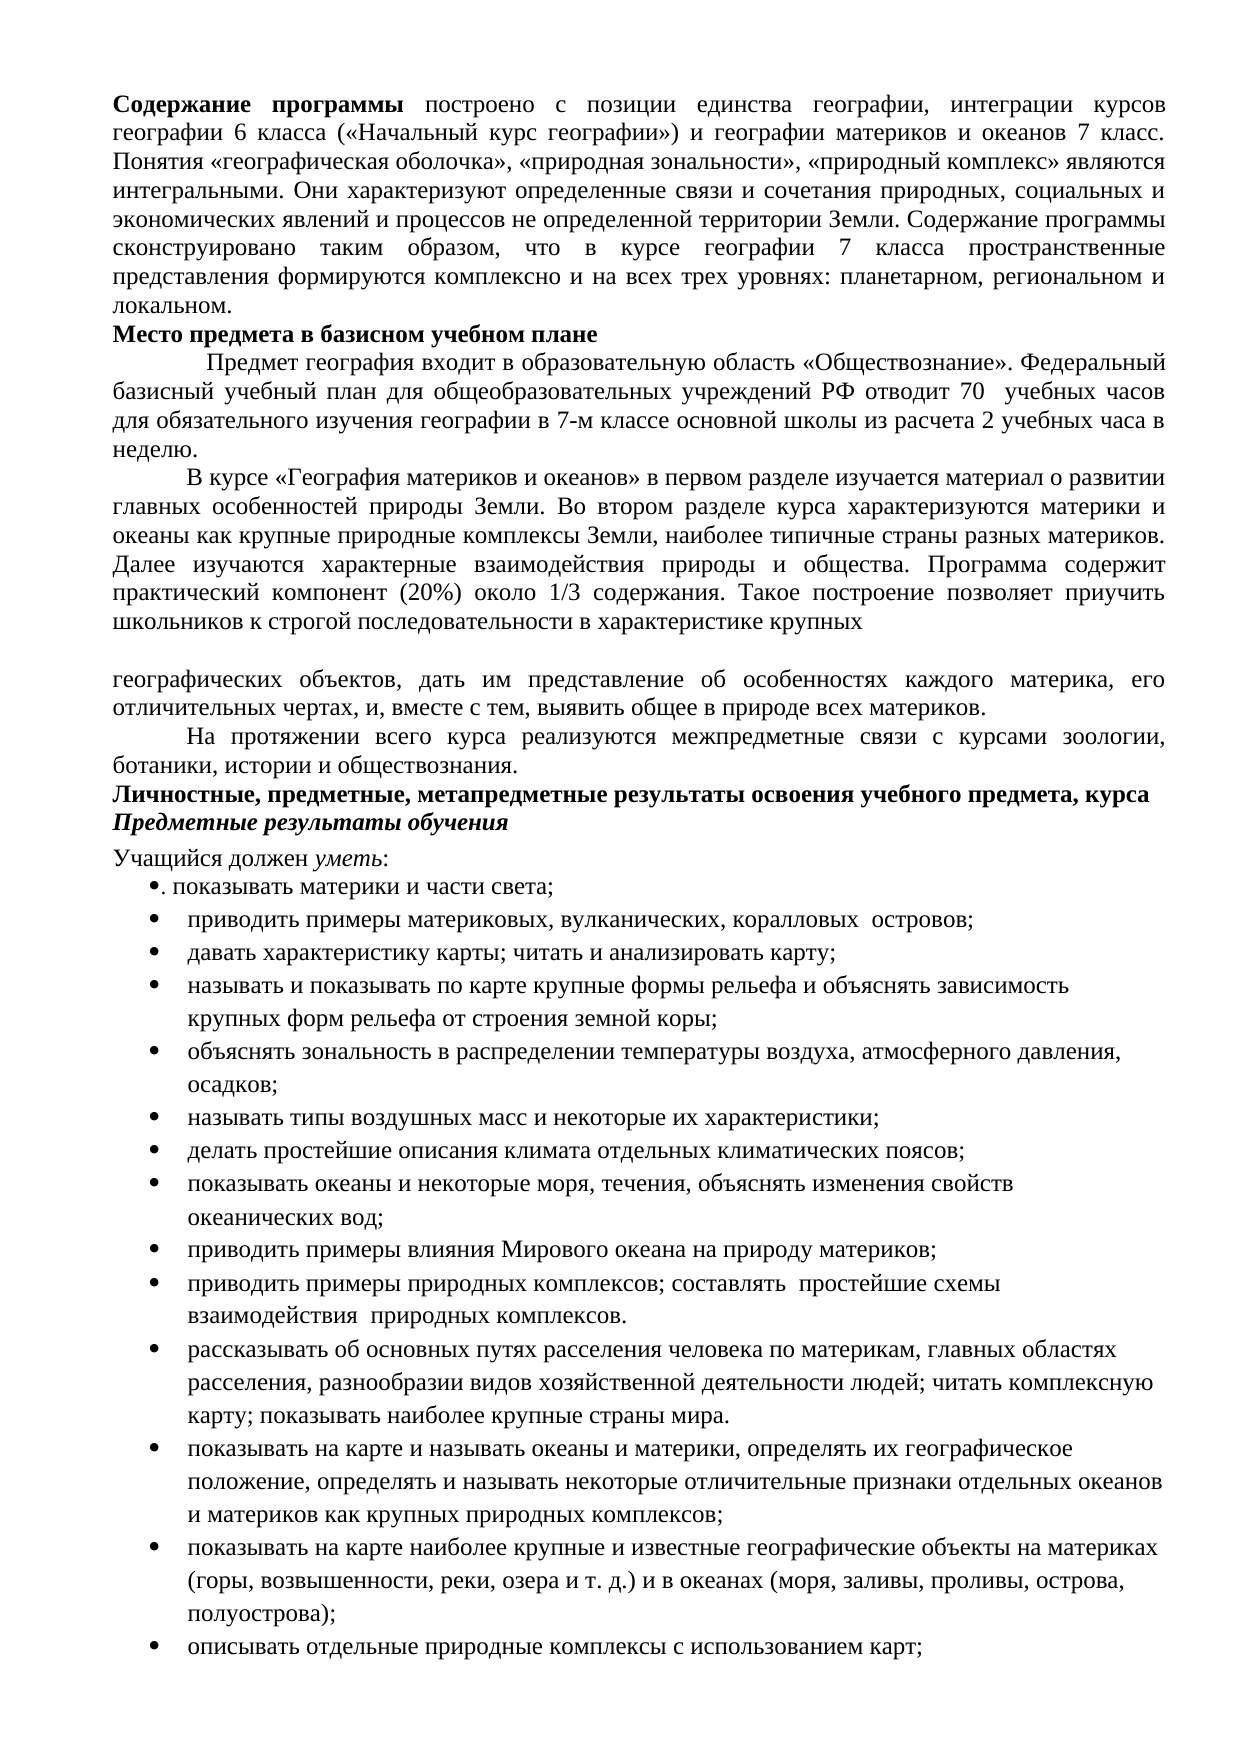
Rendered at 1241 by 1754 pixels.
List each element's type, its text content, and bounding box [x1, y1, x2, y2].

text Предметные результаты обучения [112, 807, 1166, 836]
list называть типы воздушных масс и некоторые их характеристики; [150, 1102, 1167, 1131]
list приводить примеры влияния Мирового океана на природу материков; [150, 1234, 1167, 1263]
list описывать отдельные природные комплексы с использованием карт; [150, 1631, 1167, 1659]
list показывать материки и части света; [150, 871, 1167, 900]
text Предмет география входит в образовательную область «Обществознание». Федеральный базисный учебный план для общеобразовательных учреждений РФ отводит 70 учебных часов для обязательного изучения географии в 7-м классе основной школы из расчета 2 учебных часа в неделю. [112, 347, 1167, 462]
text Учащийся должен уметь: [112, 843, 1167, 871]
text Место предмета в базисном учебном плане [112, 319, 1167, 347]
list показывать океаны и некоторые моря, течения, объяснять изменения свойств океанических вод; [150, 1168, 1167, 1230]
text На протяжении всего курса реализуются межпредметные связи с курсами зоологии, ботаники, истории и обществознания. [112, 721, 1167, 779]
list показывать на карте наиболее крупные и известные географические объекты на материках (горы, возвышенности, реки, озера и т. д.) и в океанах (моря, заливы, проливы, острова, полуострова); [150, 1532, 1167, 1627]
text Содержание программы построено с позиции единства географии, интеграции курсов географии 6 класса («Начальный курс географии») и географии материков и океанов 7 класс. Понятия «географическая оболочка», «природная зональности», «природный комплекс» являются интегральными. Они характеризуют определенные связи и сочетания природных, социальных и экономических явлений и процессов не определенной территории Земли. Содержание программы сконструировано таким образом, что в курсе географии 7 класса пространственные представления формируются комплексно и на всех трех уровнях: планетарном, региональном и локальном. [112, 89, 1167, 319]
list приводить примеры материковых, вулканических, коралловых островов; [150, 904, 1166, 933]
list приводить примеры природных комплексов; составлять простейшие схемы взаимодействия природных комплексов. [150, 1268, 1167, 1329]
text В курсе «География материков и океанов» в первом разделе изучается материал о развитии главных особенностей природы Земли. Во втором разделе курса характеризуются материки и океаны как крупные природные комплексы Земли, наиболее типичные страны разных материков. Далее изучаются характерные взаимодействия природы и общества. Программа содержит практический компонент (20%) около 1/3 содержания. Такое построение позволяет приучить школьников к строгой последовательности в характеристике крупных [112, 462, 1167, 635]
list показывать на карте и называть океаны и материки, определять их географическое положение, определять и называть некоторые отличительные признаки отдельных океанов и материков как крупных природных комплексов; [150, 1433, 1167, 1527]
list делать простейшие описания климата отдельных климатических поясов; [150, 1136, 1167, 1164]
list объяснять зональность в распределении температуры воздуха, атмосферного давления, осадков; [150, 1036, 1167, 1098]
list называть и показывать по карте крупные формы рельефа и объяснять зависимость крупных форм рельефа от строения земной коры; [150, 970, 1167, 1032]
list рассказывать об основных путях расселения человека по материкам, главных областях расселения, разнообразии видов хозяйственной деятельности людей; читать комплексную карту; показывать наиболее крупные страны мира. [150, 1334, 1167, 1428]
list давать характеристику карты; читать и анализировать карту; [150, 937, 1166, 966]
text географических объектов, дать им представление об особенностях каждого материка, его отличительных чертах, и, вместе с тем, выявить общее в природе всех материков. [112, 664, 1167, 721]
text Личностные, предметные, метапредметные результаты освоения учебного предмета, курса [112, 779, 1166, 807]
